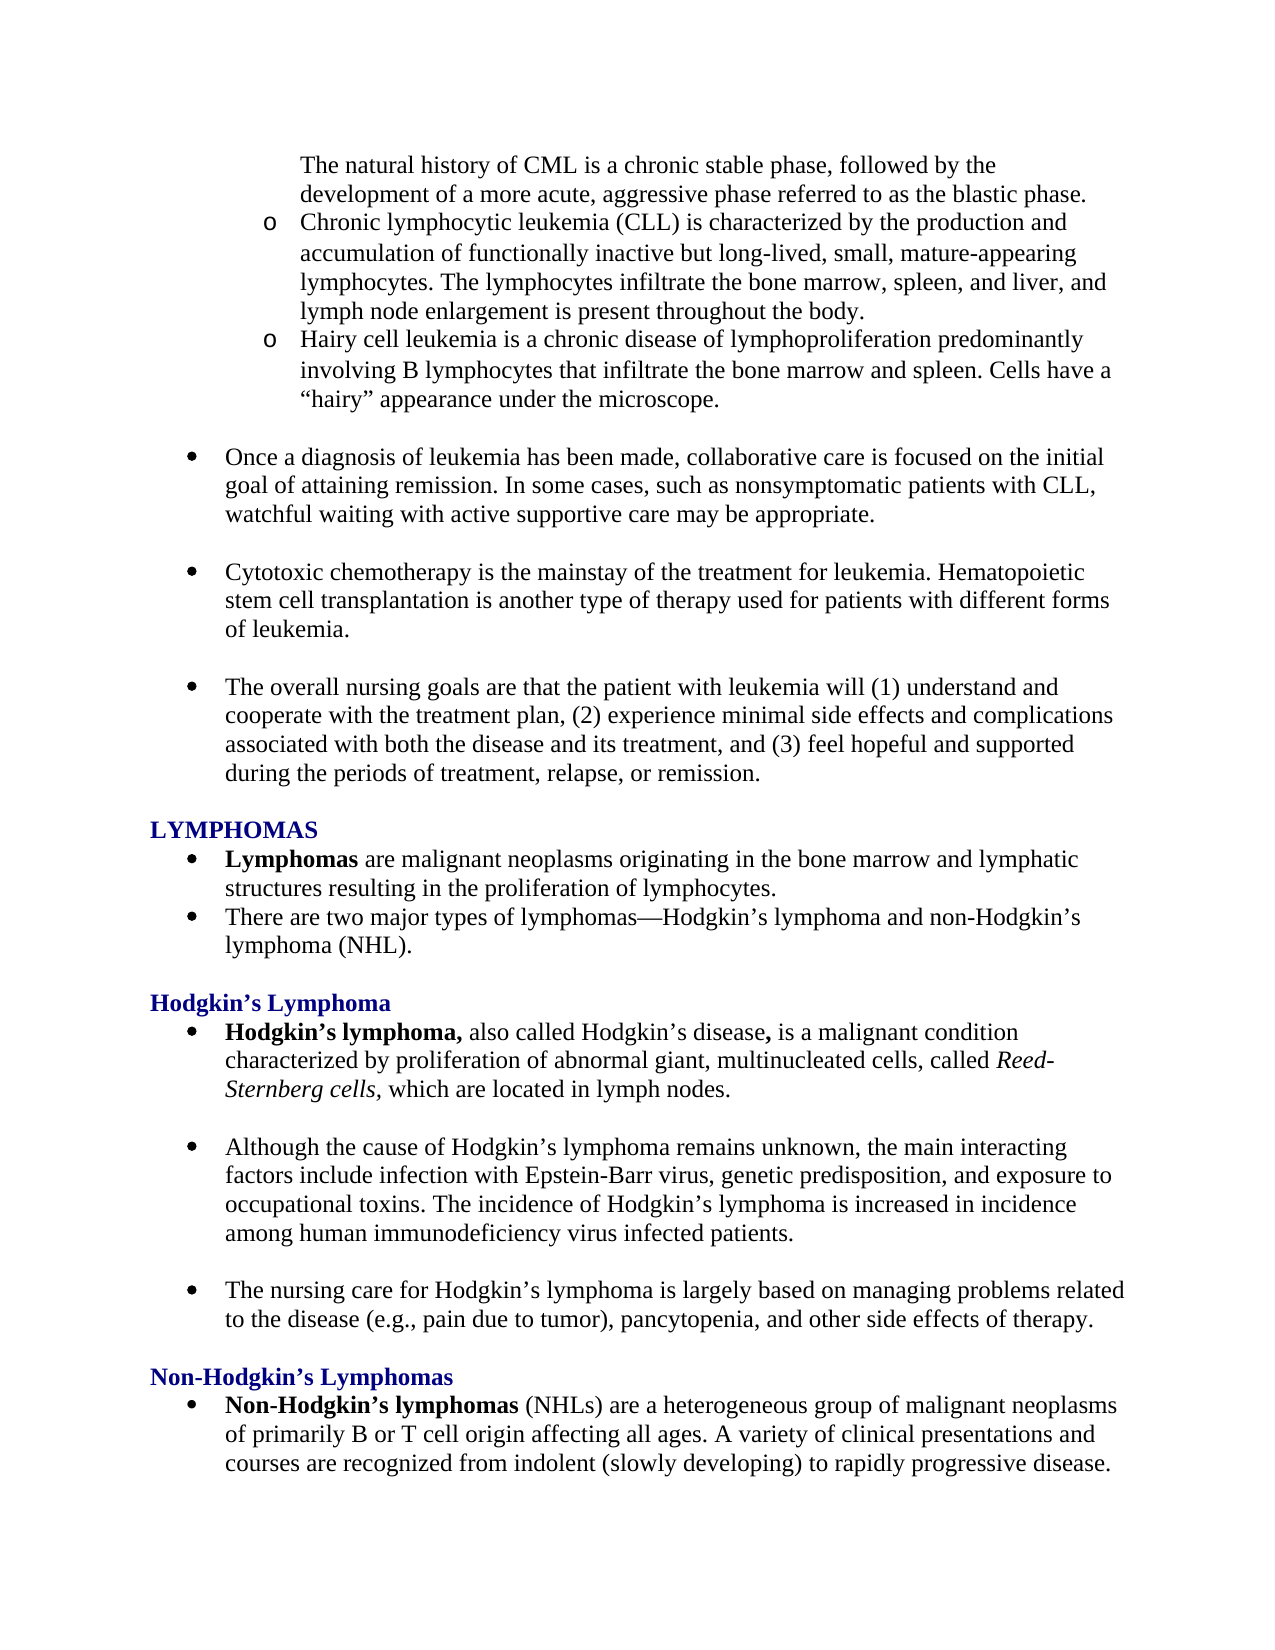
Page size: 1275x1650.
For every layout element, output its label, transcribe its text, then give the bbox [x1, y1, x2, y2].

list Hodgkin’s lymphoma, also called Hodgkin’s disease, is a malignant condition characterized by proliferation of abnormal giant, multinucleated cells, called Reed-Sternberg cells, which are located in lymph nodes. [187, 1017, 1125, 1103]
list Cytotoxic chemotherapy is the mainstay of the treatment for leukemia. Hematopoietic stem cell transplantation is another type of therapy used for patients with different forms of leukemia. [187, 557, 1125, 643]
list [262, 150, 1125, 207]
text Non-Hodgkin’s Lymphomas [150, 1362, 1125, 1390]
text LYMPHOMAS [150, 815, 1125, 844]
list Chronic lymphocytic leukemia (CLL) is characterized by the production and accumulation of functionally inactive but long-lived, small, mature-appearing lymphocytes. The lymphocytes infiltrate the bone marrow, spleen, and liver, and lymph node enlargement is present throughout the body. [262, 207, 1125, 324]
list Lymphomas are malignant neoplasms originating in the bone marrow and lymphatic structures resulting in the proliferation of lymphocytes. [187, 844, 1125, 902]
list There are two major types of lymphomas—Hodgkin’s lymphoma and non-Hodgkin’s lymphoma (NHL). [187, 902, 1125, 959]
list Hairy cell leukemia is a chronic disease of lymphoproliferation predominantly involving B lymphocytes that infiltrate the bone marrow and spleen. Cells have a “hairy” appearance under the microscope. [262, 324, 1125, 413]
list Although the cause of Hodgkin’s lymphoma remains unknown, the main interacting factors include infection with Epstein-Barr virus, genetic predisposition, and exposure to occupational toxins. The incidence of Hodgkin’s lymphoma is increased in incidence among human immunodeficiency virus infected patients. [187, 1132, 1125, 1247]
text Hodgkin’s Lymphoma [150, 988, 1125, 1017]
list Non-Hodgkin’s lymphomas (NHLs) are a heterogeneous group of malignant neoplasms of primarily B or T cell origin affecting all ages. A variety of clinical presentations and courses are recognized from indolent (slowly developing) to rapidly progressive disease. [187, 1390, 1125, 1477]
list Once a diagnosis of leukemia has been made, collaborative care is focused on the initial goal of attaining remission. In some cases, such as nonsymptomatic patients with CLL, watchful waiting with active supportive care may be appropriate. [187, 442, 1125, 528]
list The overall nursing goals are that the patient with leukemia will (1) understand and cooperate with the treatment plan, (2) experience minimal side effects and complications associated with both the disease and its treatment, and (3) feel hopeful and supported during the periods of treatment, relapse, or remission. [187, 672, 1125, 787]
list The nursing care for Hodgkin’s lymphoma is largely based on managing problems related to the disease (e.g., pain due to tumor), pancytopenia, and other side effects of therapy. [187, 1275, 1125, 1333]
